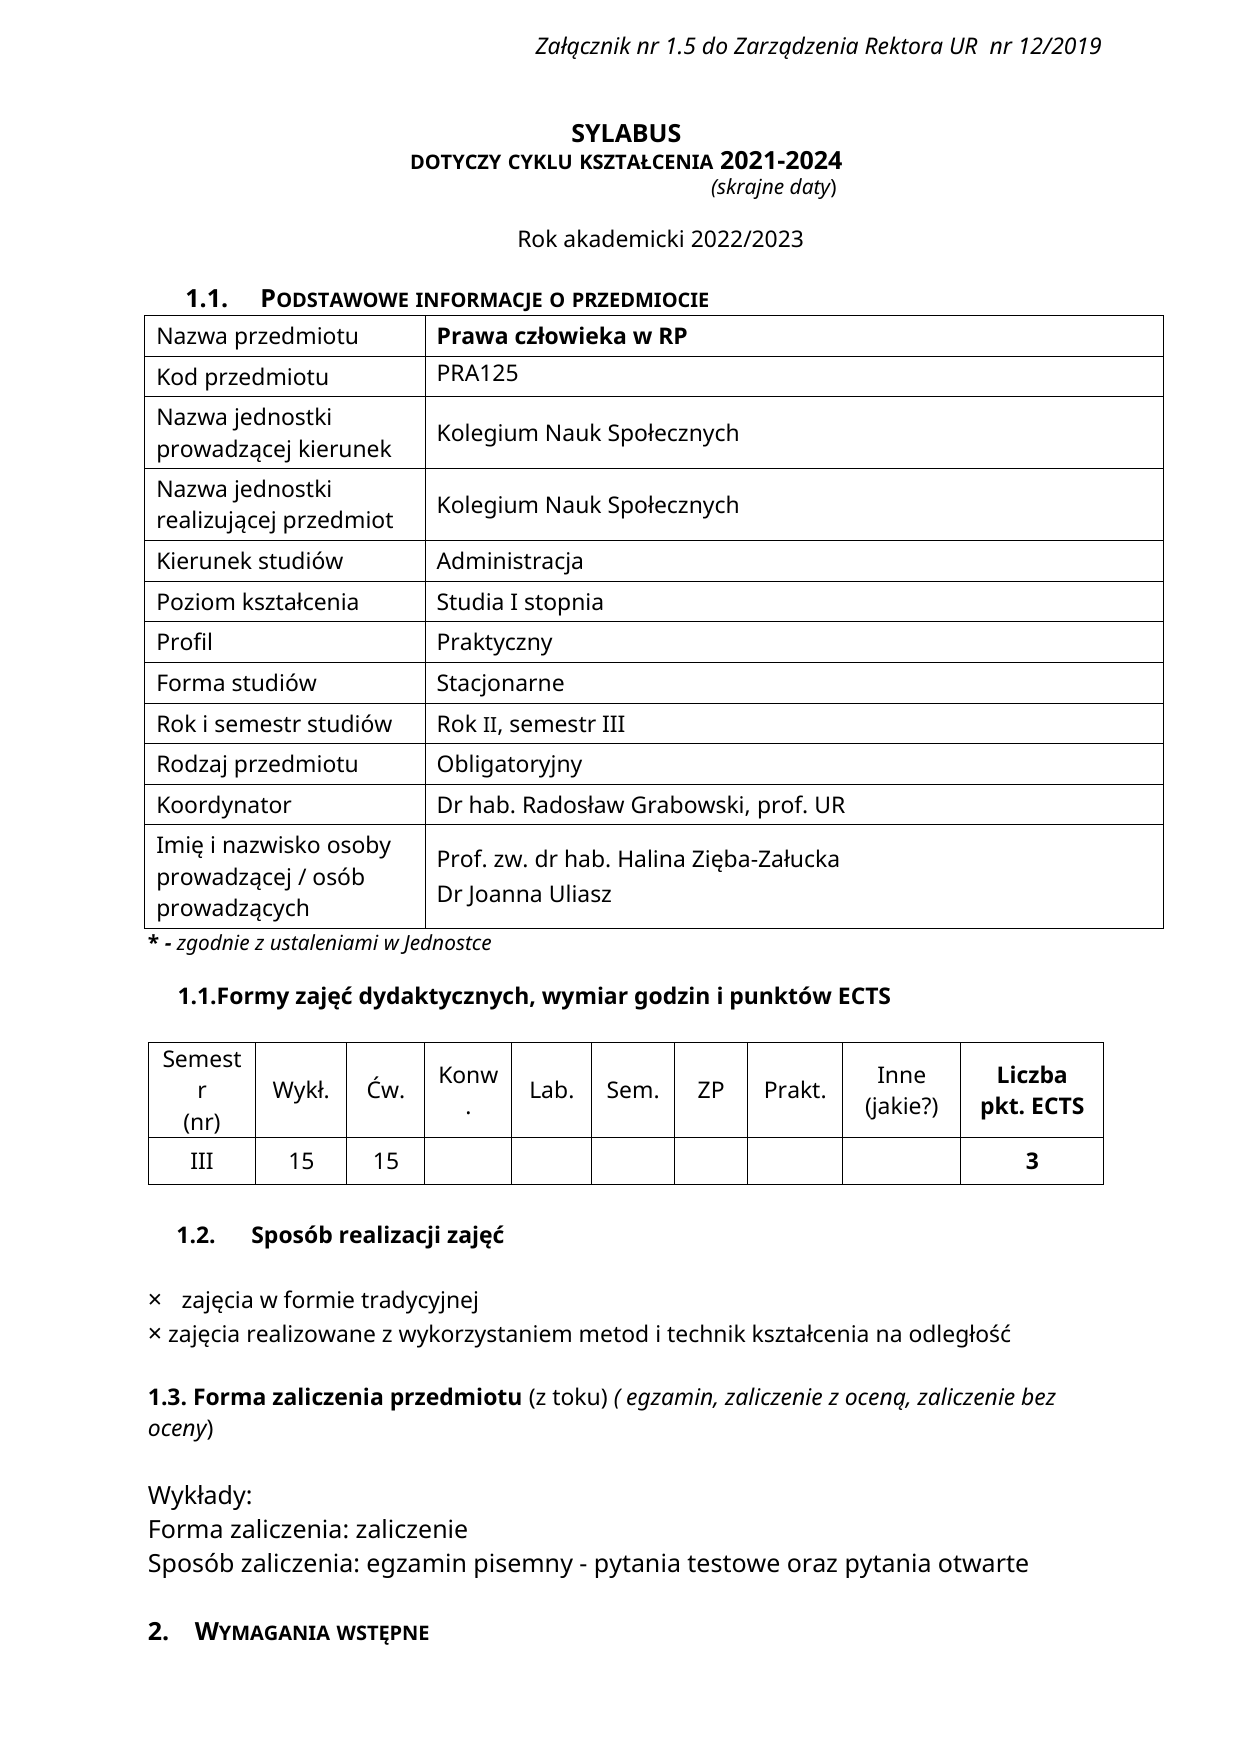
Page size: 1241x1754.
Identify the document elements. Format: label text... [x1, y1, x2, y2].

table_cell Praktyczny [426, 622, 1163, 662]
table_cell [425, 1138, 511, 1184]
text × zajęcia w formie tradycyjnej [148, 1282, 1104, 1316]
table_header Lab. [512, 1043, 591, 1137]
list Podstawowe informacje o przedmiocie [185, 281, 1104, 315]
text SYLABUS [148, 116, 1104, 150]
table_header Liczba pkt. ECTS [961, 1043, 1103, 1137]
table_cell Poziom kształcenia [145, 582, 425, 621]
table_header Sem. [592, 1043, 674, 1137]
table_cell Forma studiów [145, 663, 425, 702]
table_cell PRA125 [426, 357, 1163, 396]
table_cell Kierunek studiów [145, 541, 425, 581]
table_cell III [149, 1138, 255, 1184]
table_cell Profil [145, 622, 425, 662]
table_cell Koordynator [145, 785, 425, 824]
text Sposób zaliczenia: egzamin pisemny - pytania testowe oraz pytania otwarte [148, 1546, 1104, 1580]
table_cell Studia I stopnia [426, 582, 1163, 621]
table_cell Nazwa jednostki prowadzącej kierunek [145, 397, 425, 468]
table_cell Kolegium Nauk Społecznych [426, 397, 1163, 468]
text Załącznik nr 1.5 do Zarządzenia Rektora UR nr 12/2019 [148, 29, 1104, 61]
table_cell Kod przedmiotu [145, 357, 425, 396]
table_cell Rok i semestr studiów [145, 704, 425, 743]
text Forma zaliczenia: zaliczenie [148, 1512, 1104, 1546]
table_header Konw. [425, 1043, 511, 1137]
table_cell [512, 1138, 591, 1184]
table_cell Dr hab. Radosław Grabowski, prof. UR [426, 785, 1163, 824]
table_cell [675, 1138, 747, 1184]
table_cell [843, 1138, 960, 1184]
table_cell Obligatoryjny [426, 744, 1163, 784]
table_cell Nazwa jednostki realizującej przedmiot [145, 469, 425, 540]
table_cell [748, 1138, 842, 1184]
table_header ZP [675, 1043, 747, 1137]
list Wymagania wstępne [148, 1614, 1104, 1648]
table_header Prakt. [748, 1043, 842, 1137]
text × zajęcia realizowane z wykorzystaniem metod i technik kształcenia na odległość [148, 1316, 1104, 1350]
table_header Ćw. [347, 1043, 424, 1137]
text 1.1.Formy zajęć dydaktycznych, wymiar godzin i punktów ECTS [177, 979, 1104, 1011]
table_cell 3 [961, 1138, 1103, 1184]
table_header Nazwa przedmiotu [145, 316, 425, 356]
table_cell [592, 1138, 674, 1184]
table_cell Prof. zw. dr hab. Halina Zięba-Załucka Dr Joanna Uliasz [426, 825, 1163, 927]
list Sposób realizacji zajęć [176, 1219, 1104, 1250]
text * - zgodnie z ustaleniami w Jednostce [148, 929, 1104, 957]
table_cell Imię i nazwisko osoby prowadzącej / osób prowadzących [145, 825, 425, 927]
text (skrajne daty) [369, 175, 1104, 200]
text Rok akademicki 2022/2023 [443, 228, 1104, 253]
table_cell 15 [347, 1138, 424, 1184]
table_cell 15 [256, 1138, 346, 1184]
table_cell Rok II, semestr III [426, 704, 1163, 743]
table_cell Administracja [426, 541, 1163, 581]
table_cell Kolegium Nauk Społecznych [426, 469, 1163, 540]
table_cell Rodzaj przedmiotu [145, 744, 425, 784]
table_header Wykł. [256, 1043, 346, 1137]
table_header Semestr (nr) [149, 1043, 255, 1137]
text dotyczy cyklu kształcenia 2021-2024 [148, 150, 1104, 175]
text 1.3. Forma zaliczenia przedmiotu (z toku) ( egzamin, zaliczenie z oceną, zaliczenie bez oceny) [148, 1381, 1104, 1443]
table_header Prawa człowieka w RP [426, 316, 1163, 356]
text Wykłady: [148, 1478, 1104, 1512]
table_cell Stacjonarne [426, 663, 1163, 702]
table_header Inne (jakie?) [843, 1043, 960, 1137]
